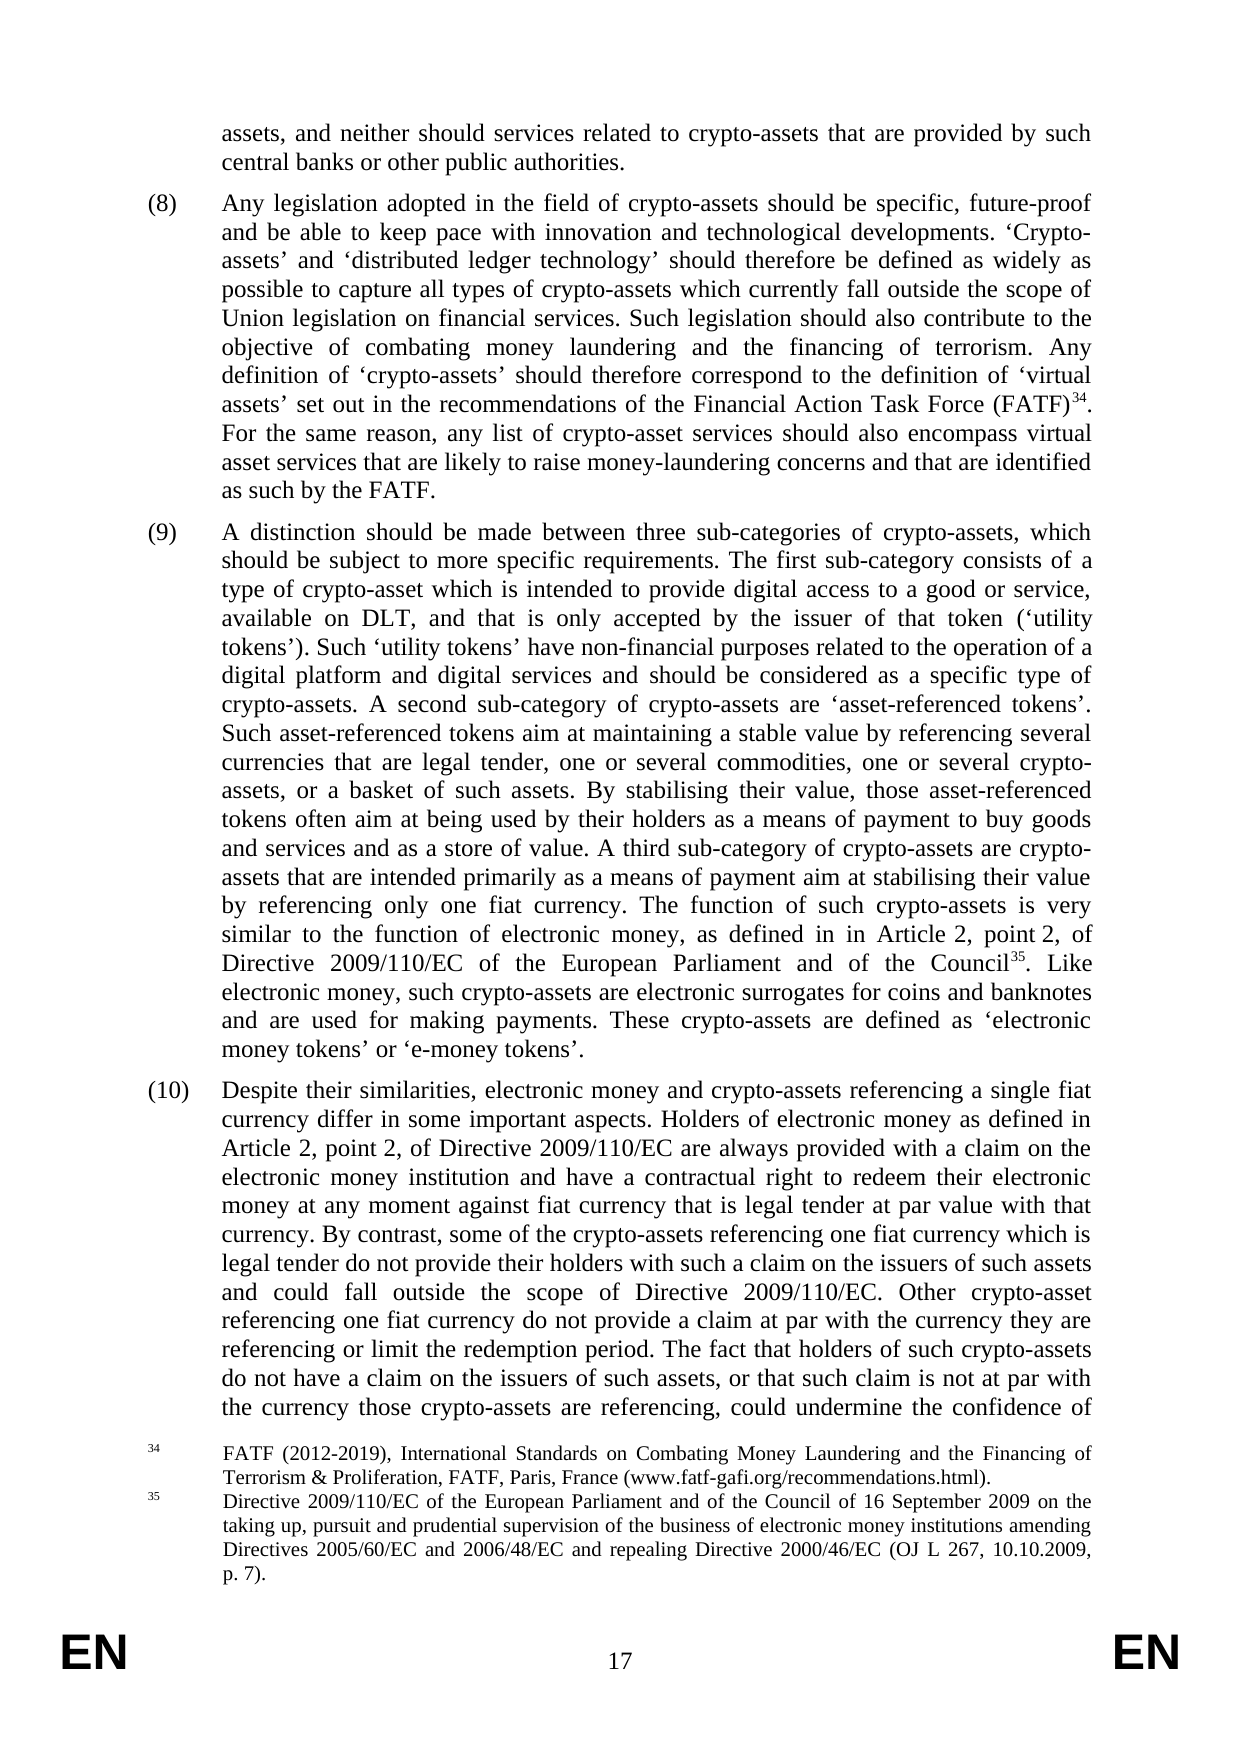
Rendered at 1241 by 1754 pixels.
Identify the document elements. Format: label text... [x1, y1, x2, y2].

text (9) A distinction should be made between three sub-categories of crypto-assets, which should be subject to more specific requirements. The first sub-category consists of a type of crypto-asset which is intended to provide digital access to a good or service, available on DLT, and that is only accepted by the issuer of that token (‘utility tokens’). Such ‘utility tokens’ have non-financial purposes related to the operation of a digital platform and digital services and should be considered as a specific type of crypto-assets. A second sub-category of crypto-assets are ‘asset-referenced tokens’. Such asset-referenced tokens aim at maintaining a stable value by referencing several currencies that are legal tender, one or several commodities, one or several crypto-assets, or a basket of such assets. By stabilising their value, those asset-referenced tokens often aim at being used by their holders as a means of payment to buy goods and services and as a store of value. A third sub-category of crypto-assets are crypto-assets that are intended primarily as a means of payment aim at stabilising their value by referencing only one fiat currency. The function of such crypto-assets is very similar to the function of electronic money, as defined in in Article 2, point 2, of Directive 2009/110/EC of the European Parliament and of the Council. Like electronic money, such crypto-assets are electronic surrogates for coins and banknotes and are used for making payments. These crypto-assets are defined as ‘electronic money tokens’ or ‘e-money tokens’. [148, 517, 1093, 1063]
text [148, 1076, 1093, 1421]
text (8) Any legislation adopted in the field of crypto-assets should be specific, future-proof and be able to keep pace with innovation and technological developments. ‘Crypto-assets’ and ‘distributed ledger technology’ should therefore be defined as widely as possible to capture all types of crypto-assets which currently fall outside the scope of Union legislation on financial services. Such legislation should also contribute to the objective of combating money laundering and the financing of terrorism. Any definition of ‘crypto-assets’ should therefore correspond to the definition of ‘virtual assets’ set out in the recommendations of the Financial Action Task Force (FATF). For the same reason, any list of crypto-asset services should also encompass virtual asset services that are likely to raise money-laundering concerns and that are identified as such by the FATF. [148, 188, 1093, 504]
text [148, 118, 1093, 176]
